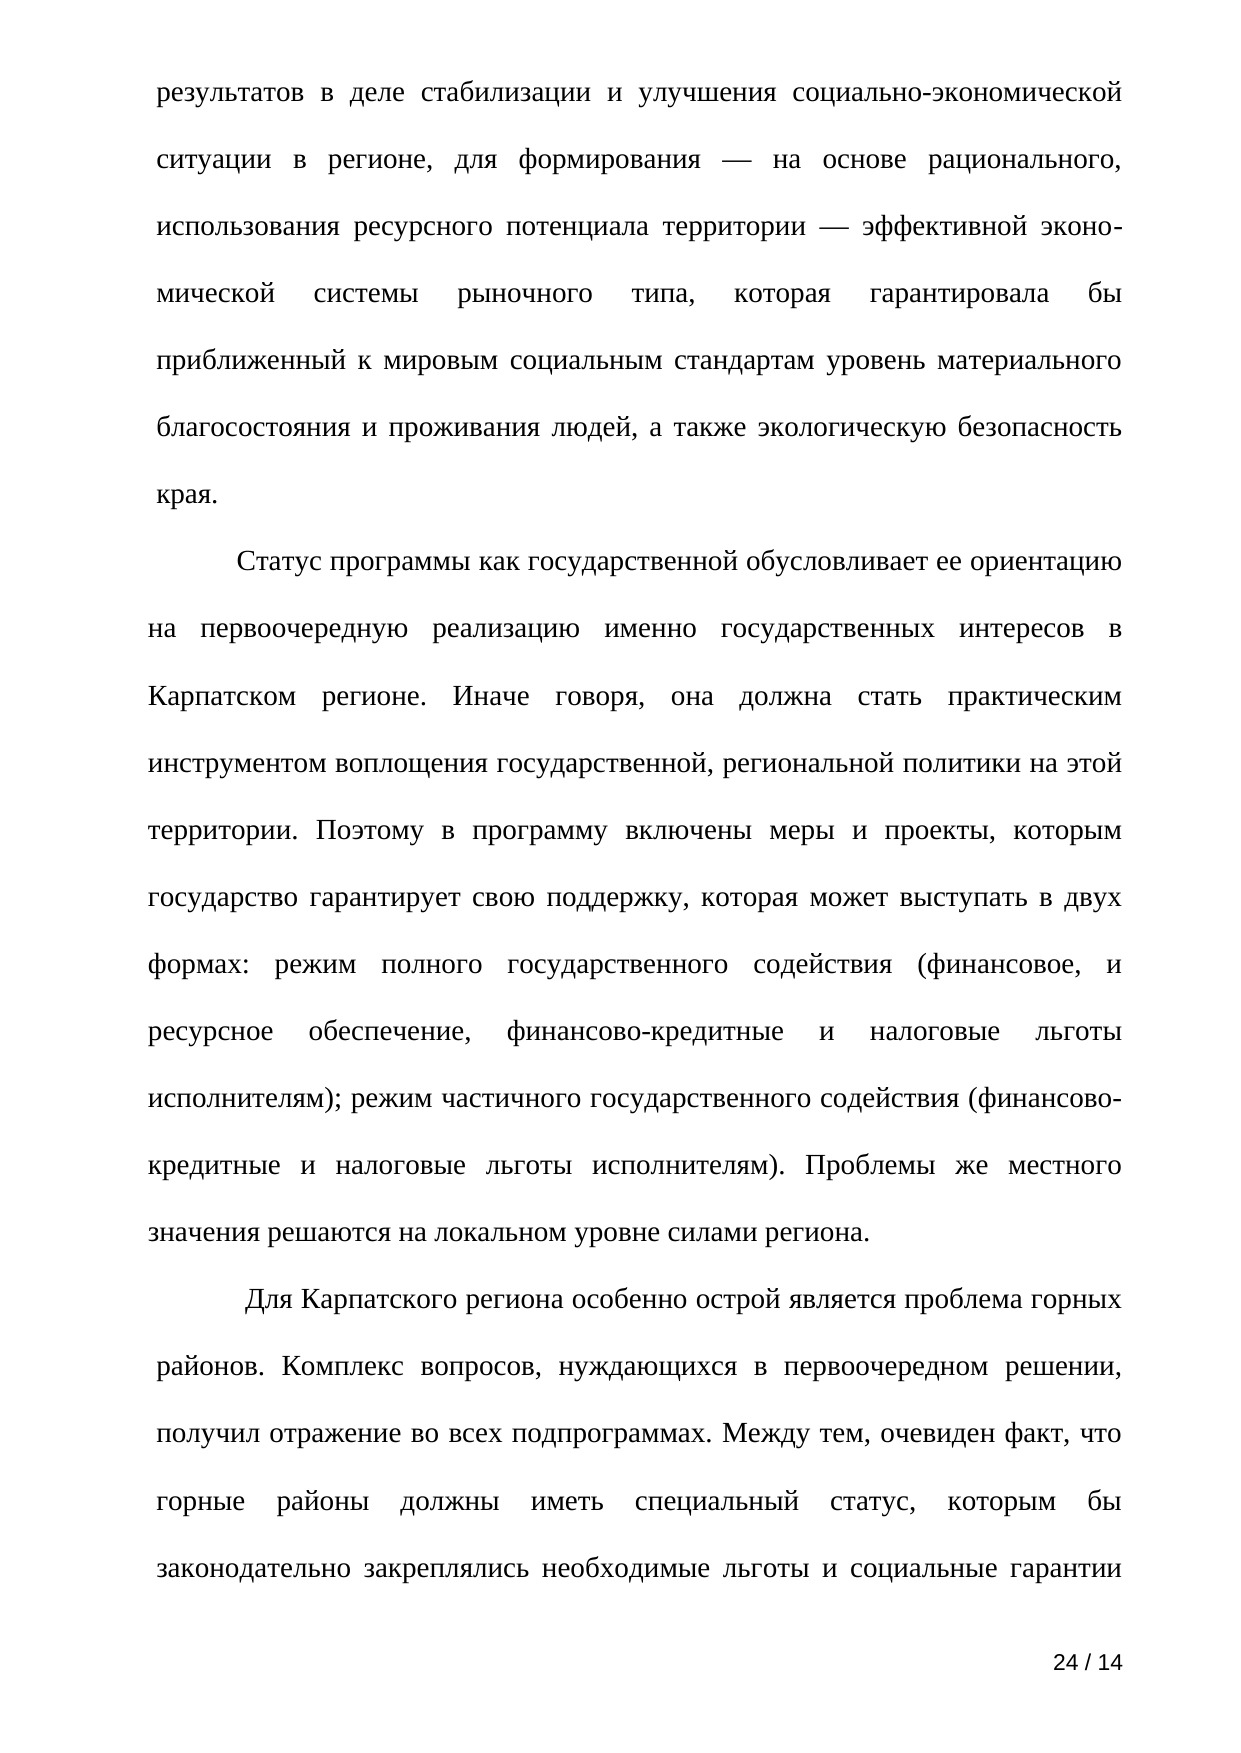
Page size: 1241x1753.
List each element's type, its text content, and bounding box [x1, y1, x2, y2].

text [156, 74, 1123, 510]
text Статус программы как государственной обусловливает ее ориентацию на первоочередную реализацию именно государственных интересов в Карпатском регионе. Иначе говоря, она должна стать практическим инструментом воплощения государственной, региональной политики на этой территории. Поэтому в программу включены меры и проекты, которым государство гарантирует свою поддержку, которая может выступать в двух формах: режим полного государственного содействия (финансовое, и ресурсное обеспечение, финансово-кредитные и налоговые льготы исполнителям); режим частичного государственного содействия (финансово-кредитные и налоговые льготы исполнителям). Проблемы же местного значения решаются на локальном уровне силами региона. [148, 543, 1123, 1248]
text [156, 1281, 1123, 1583]
